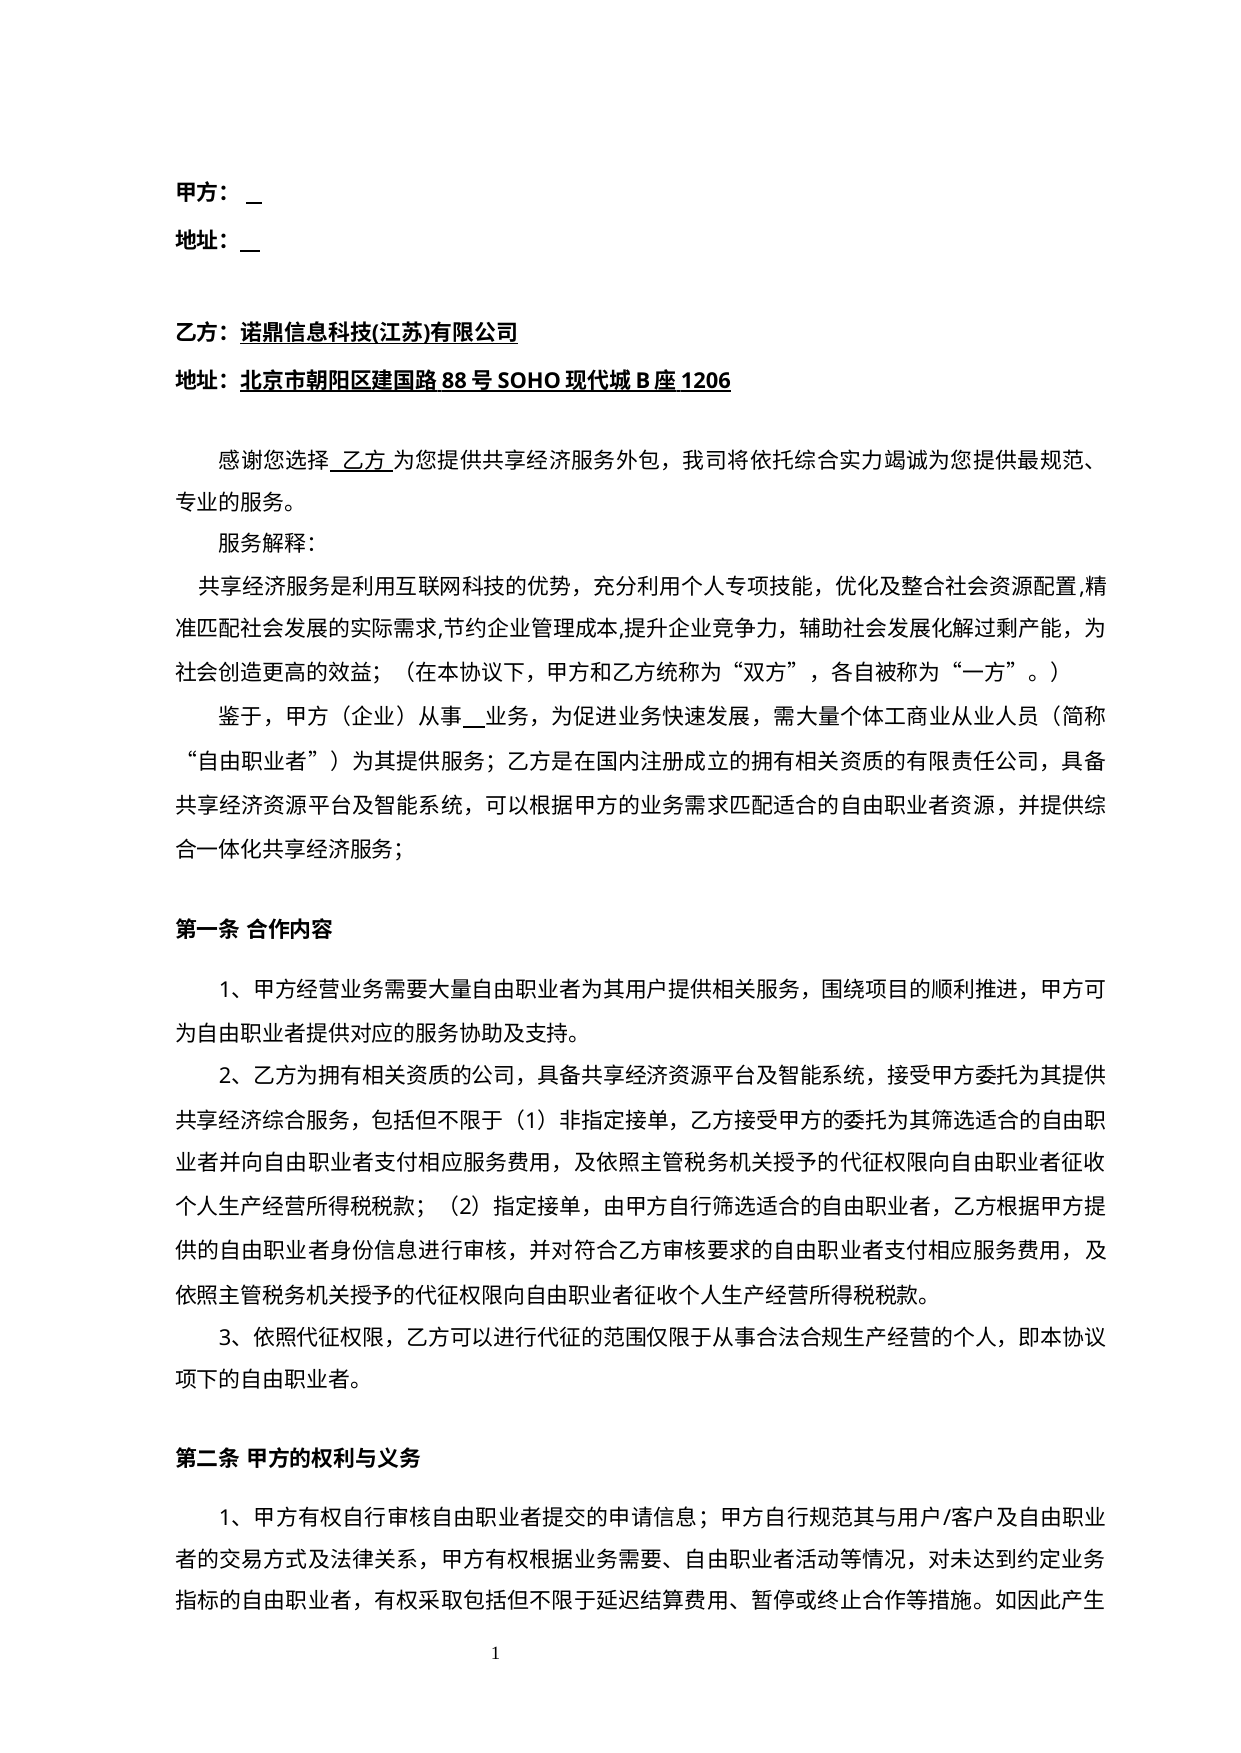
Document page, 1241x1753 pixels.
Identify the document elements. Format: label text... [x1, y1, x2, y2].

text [175, 1500, 1107, 1615]
text 1、甲方经营业务需要大量自由职业者为其用户提供相关服务，围绕项目的顺利推进，甲方可为自由职业者提供对应的服务协助及支持。 [175, 972, 1107, 1048]
text 鉴于，甲方（企业）从事 业务，为促进业务快速发展，需大量个体工商业从业人员（简称“自由职业者”）为其提供服务；乙方是在国内注册成立的拥有相关资质的有限责任公司，具备共享经济资源平台及智能系统，可以根据甲方的业务需求匹配适合的自由职业者资源，并提供综合一体化共享经济服务； [175, 699, 1107, 864]
text 地址： [175, 225, 1107, 255]
text 感谢您选择 乙方 为您提供共享经济服务外包，我司将依托综合实力竭诚为您提供最规范、专业的服务。 [175, 445, 1107, 516]
text 2、乙方为拥有相关资质的公司，具备共享经济资源平台及智能系统，接受甲方委托为其提供共享经济综合服务，包括但不限于（1）非指定接单，乙方接受甲方的委托为其筛选适合的自由职业者并向自由职业者支付相应服务费用，及依照主管税务机关授予的代征权限向自由职业者征收个人生产经营所得税税款；（2）指定接单，由甲方自行筛选适合的自由职业者，乙方根据甲方提供的自由职业者身份信息进行审核，并对符合乙方审核要求的自由职业者支付相应服务费用，及依照主管税务机关授予的代征权限向自由职业者征收个人生产经营所得税税款。 [175, 1061, 1107, 1309]
text 第二条 甲方的权利与义务 [175, 1443, 1107, 1473]
text 乙方：诺鼎信息科技(江苏)有限公司 [175, 315, 1107, 347]
text 服务解释： [175, 528, 1107, 558]
text 地址：北京市朝阳区建国路88号SOHO现代城B座1206 [175, 363, 1107, 395]
text 共享经济服务是利用互联网科技的优势，充分利用个人专项技能，优化及整合社会资源配置,精准匹配社会发展的实际需求,节约企业管理成本,提升企业竞争力，辅助社会发展化解过剩产能，为社会创造更高的效益；（在本协议下，甲方和乙方统称为“双方”，各自被称为“一方”。） [175, 571, 1107, 687]
text 第一条 合作内容 [175, 914, 1107, 944]
text 3、依照代征权限，乙方可以进行代征的范围仅限于从事合法合规生产经营的个人，即本协议项下的自由职业者。 [175, 1322, 1107, 1394]
text 甲方： [175, 177, 1107, 207]
